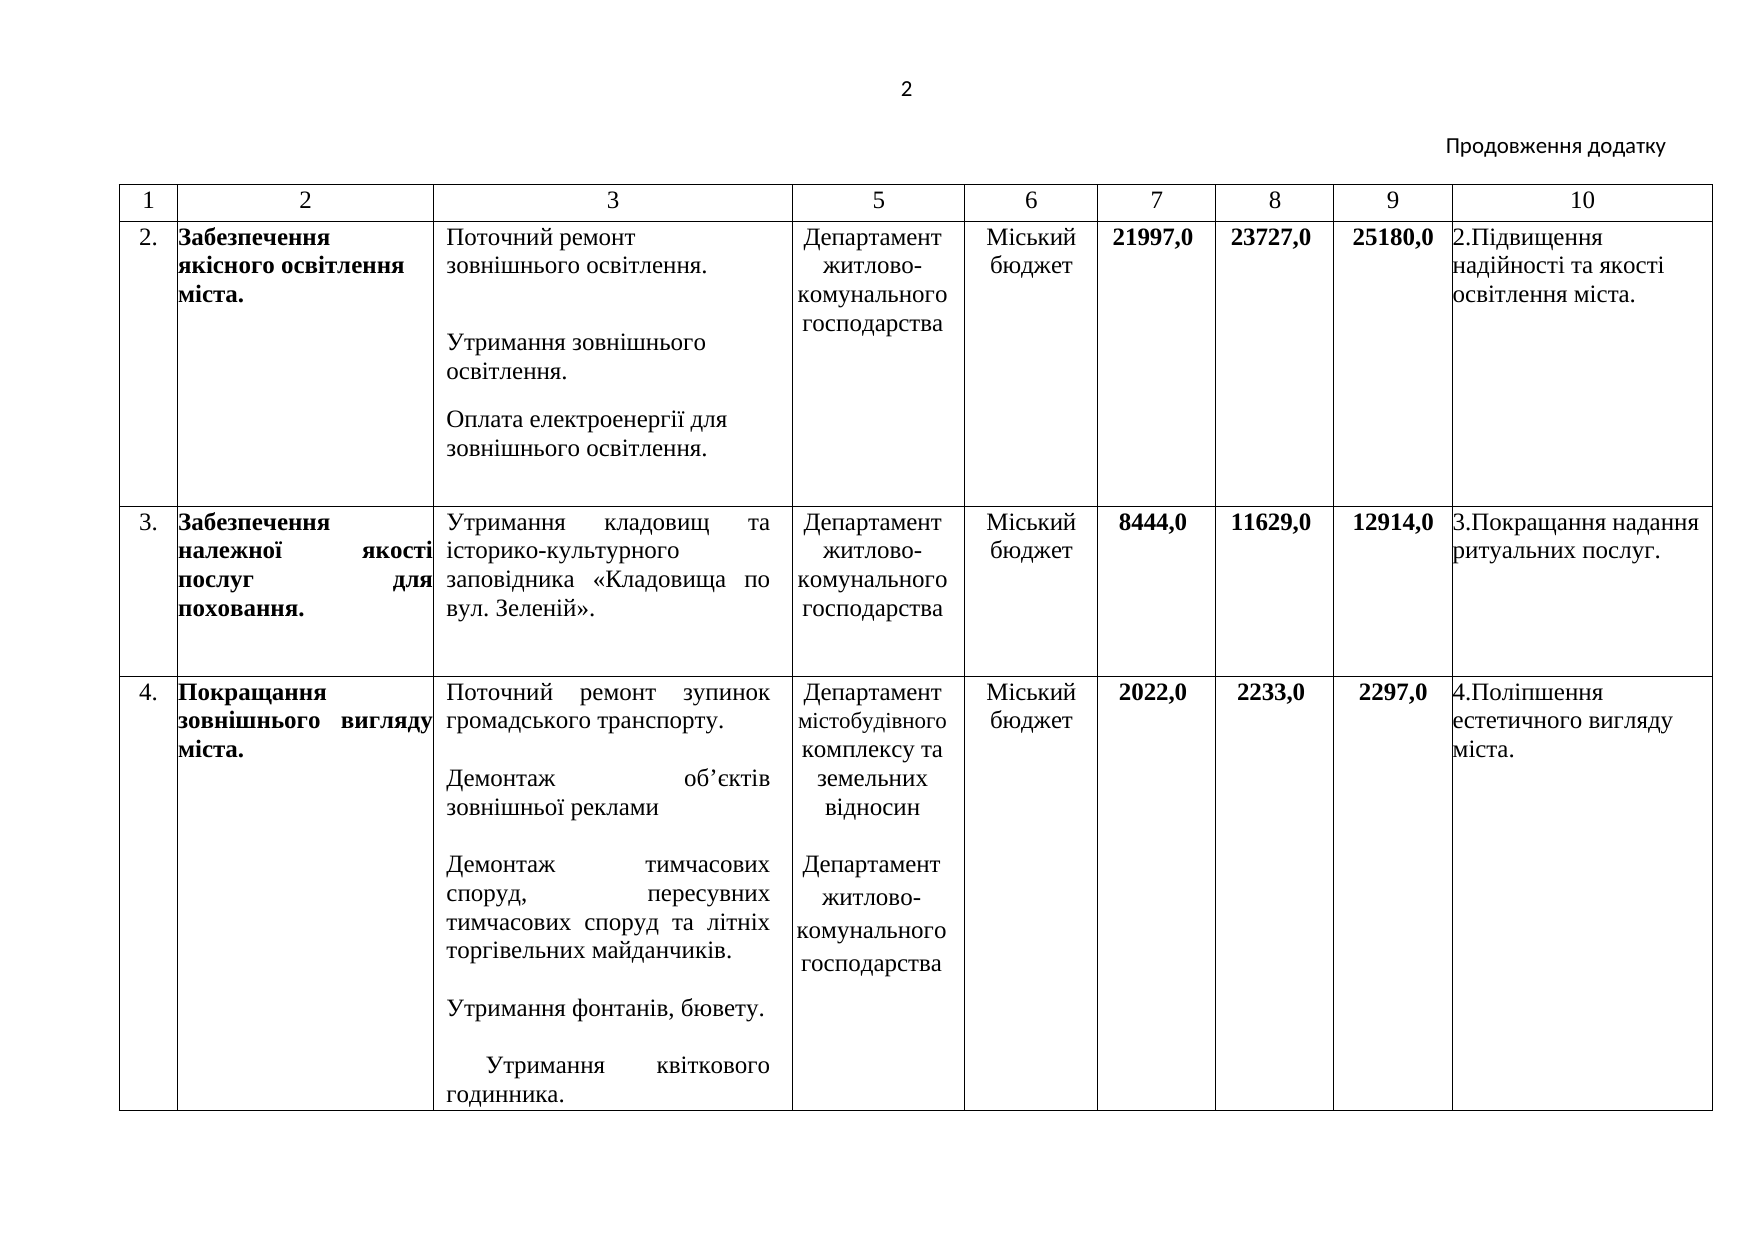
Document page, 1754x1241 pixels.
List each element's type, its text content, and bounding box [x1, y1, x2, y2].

table_cell 11629,0 [1216, 507, 1333, 676]
table_cell 12914,0 [1334, 507, 1452, 676]
table_cell 8444,0 [1098, 507, 1215, 676]
table_header 2 [178, 185, 433, 221]
table_cell Міський бюджет [965, 507, 1097, 676]
table_header 10 [1453, 185, 1712, 221]
table_cell 2022,0 [1098, 677, 1215, 1110]
table_cell Утримання кладовищ та історико-культурного заповідника «Кладовища по вул. Зеленій». [434, 507, 792, 676]
table_cell 23727,0 [1216, 222, 1333, 506]
table_cell 4.Поліпшення естетичного вигляду міста. [1453, 677, 1712, 1110]
table_header 8 [1216, 185, 1333, 221]
table_cell Департамент містобудівного комплексу та земельних відносин Департамент житлово-комунальногогосподарства [793, 677, 964, 1110]
table_cell Департамент житлово-комунального господарства [793, 507, 964, 676]
table_cell Міський бюджет [965, 222, 1097, 506]
text Продовження додатку [1372, 131, 1695, 159]
table_cell Поточний ремонт зупинок громадського транспорту. Демонтаж об’єктів зовнішньої реклами Демонтаж тимчасових споруд, пересувних тимчасових споруд та літніх торгівельних майданчиків. Утримання фонтанів, бювету. Утримання квіткового годинника. [434, 677, 792, 1110]
table_cell 2233,0 [1216, 677, 1333, 1110]
table_cell Міський бюджет [965, 677, 1097, 1110]
table_cell Забезпечення якісного освітлення міста. [178, 222, 433, 506]
table_cell 25180,0 [1334, 222, 1452, 506]
table_cell Забезпечення належної якості послуг для поховання. [178, 507, 433, 676]
table_header 1 [120, 185, 177, 221]
table_header 9 [1334, 185, 1452, 221]
table_cell 21997,0 [1098, 222, 1215, 506]
table_cell Покращання зовнішнього вигляду міста. [178, 677, 433, 1110]
table_header 6 [965, 185, 1097, 221]
table_header 3 [434, 185, 792, 221]
table_cell Поточний ремонт зовнішнього освітлення. Утримання зовнішнього освітлення. Оплата електроенергії для зовнішнього освітлення. [434, 222, 792, 506]
table_cell 2297,0 [1334, 677, 1452, 1110]
table_cell 4. [120, 677, 177, 1110]
table_cell 3.Покращання надання ритуальних послуг. [1453, 507, 1712, 676]
table_cell 3. [120, 507, 177, 676]
table_cell 2. [120, 222, 177, 506]
table_header 5 [793, 185, 964, 221]
table_cell 2.Підвищення надійності та якості освітлення міста. [1453, 222, 1712, 506]
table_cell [793, 222, 964, 506]
table_header 7 [1098, 185, 1215, 221]
